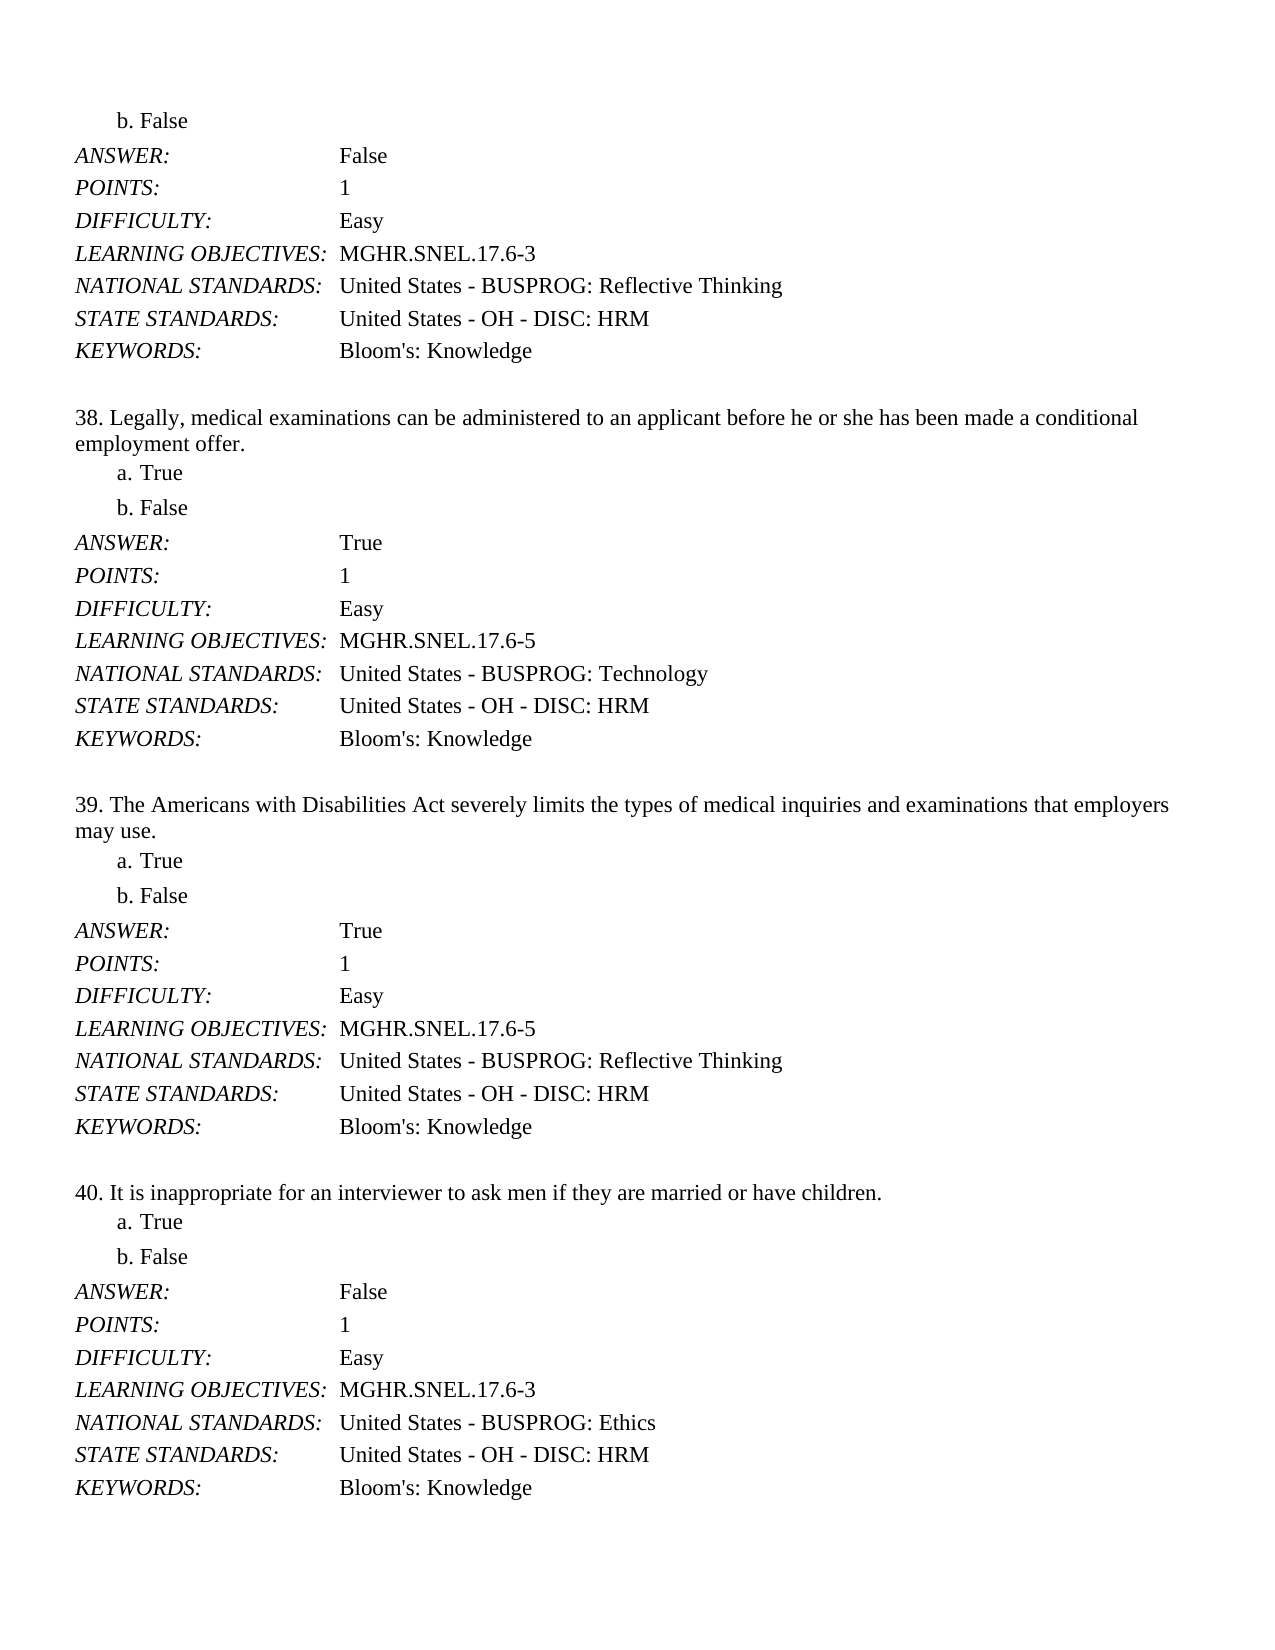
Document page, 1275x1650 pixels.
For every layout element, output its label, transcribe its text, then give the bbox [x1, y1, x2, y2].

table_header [75, 104, 1200, 367]
table_header 38. Legally, medical examinations can be administered to an applicant before he or she has been made a conditional employment offer. [75, 456, 1200, 755]
table_header 40. It is inappropriate for an interviewer to ask men if they are married or have children. [75, 1205, 1200, 1503]
table_header 39. The Americans with Disabilities Act severely limits the types of medical inquiries and examinations that employers may use. [75, 844, 1200, 1142]
